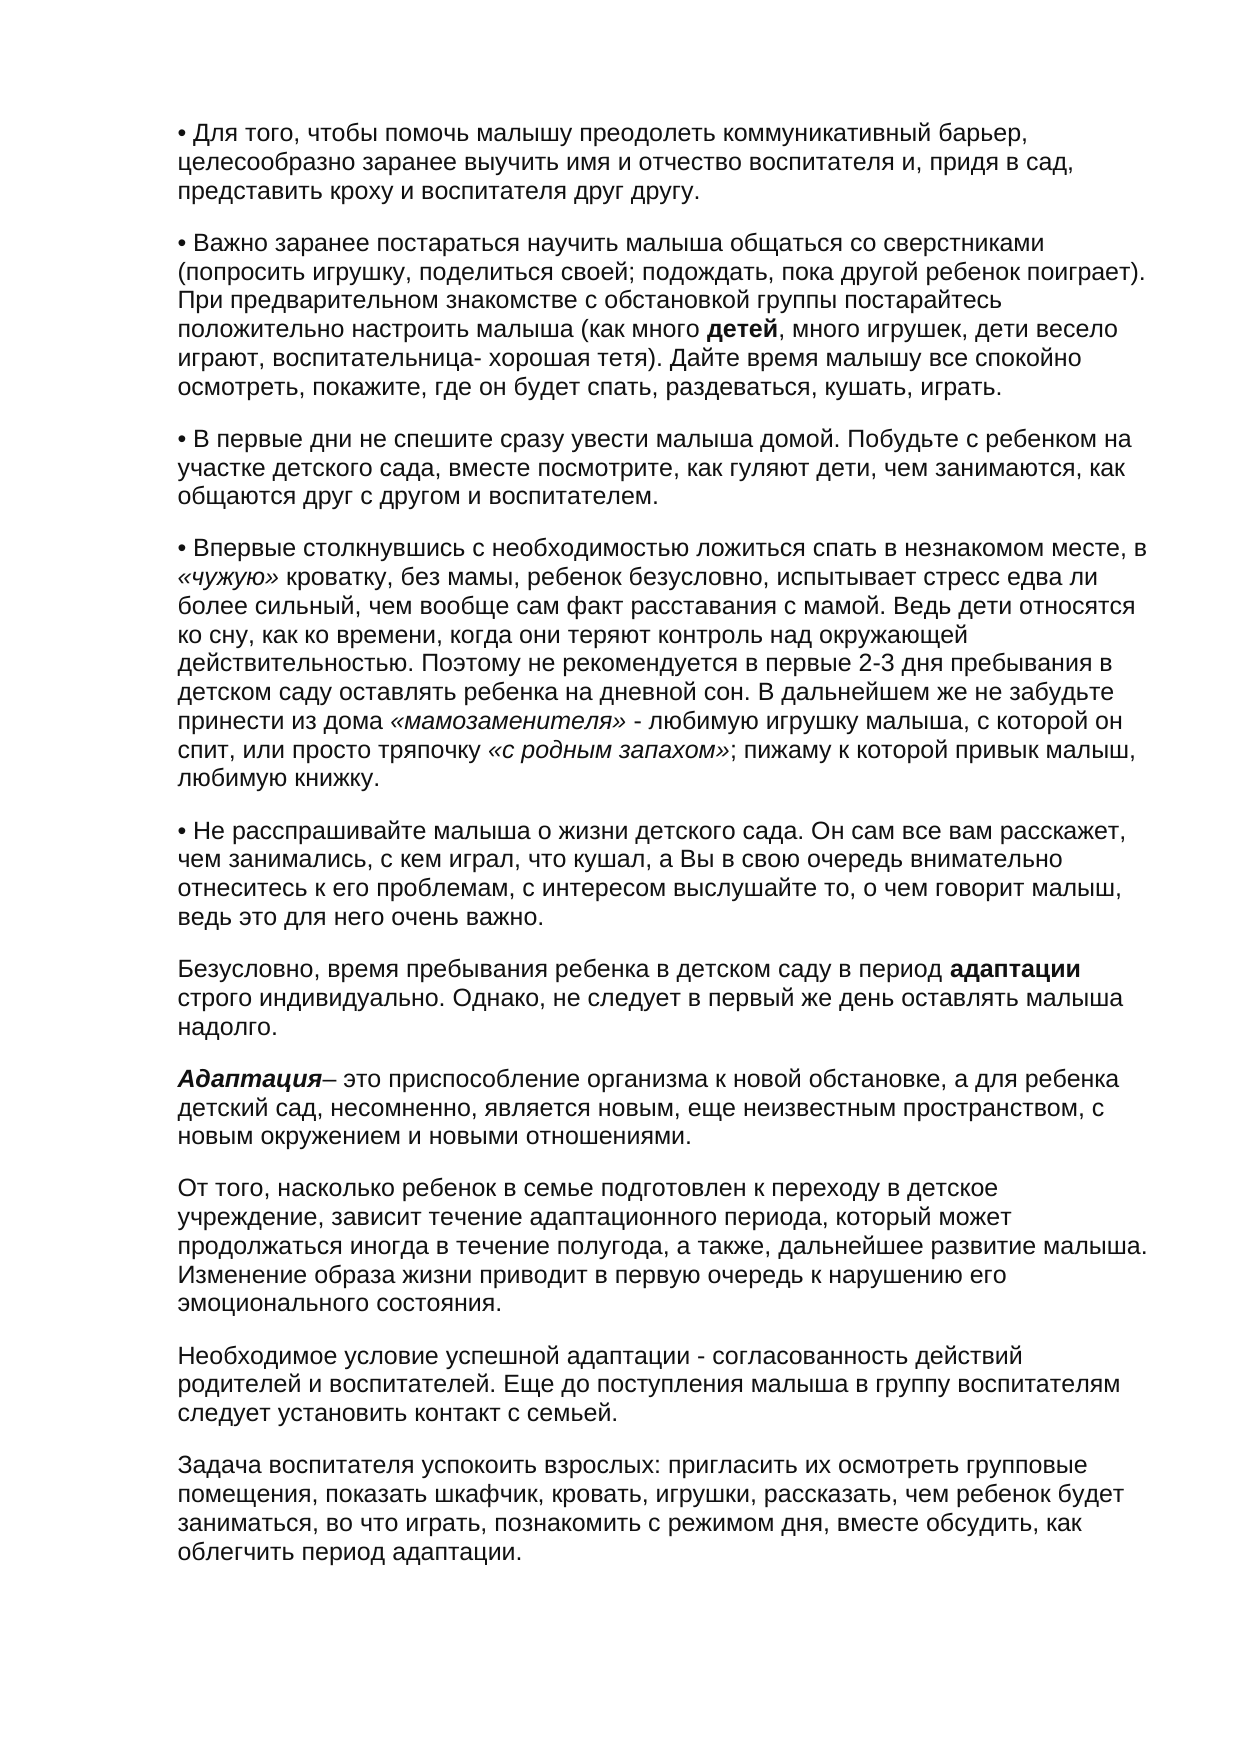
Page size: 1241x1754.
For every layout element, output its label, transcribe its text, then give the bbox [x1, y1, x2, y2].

text • В первые дни не спешите сразу увести малыша домой. Побудьте с ребенком на участке детского сада, вместе посмотрите, как гуляют дети, чем занимаются, как общаются друг с другом и воспитателем. [177, 424, 1152, 510]
text От того, насколько ребенок в семье подготовлен к переходу в детское учреждение, зависит течение адаптационного периода, который может продолжаться иногда в течение полугода, а также, дальнейшее развитие малыша. Изменение образа жизни приводит в первую очередь к нарушению его эмоционального состояния. [177, 1173, 1152, 1317]
text • Важно заранее постараться научить малыша общаться со сверстниками (попросить игрушку, поделиться своей; подождать, пока другой ребенок поиграет). При предварительном знакомстве с обстановкой группы постарайтесь положительно настроить малыша (как много детей, много игрушек, дети весело играют, воспитательница- хорошая тетя). Дайте время малышу все спокойно осмотреть, покажите, где он будет спать, раздеваться, кушать, играть. [177, 228, 1152, 400]
text Задача воспитателя успокоить взрослых: пригласить их осмотреть групповые помещения, показать шкафчик, кровать, игрушки, рассказать, чем ребенок будет заниматься, во что играть, познакомить с режимом дня, вместе обсудить, как облегчить период адаптации. [177, 1450, 1152, 1565]
text Необходимое условие успешной адаптации - согласованность действий родителей и воспитателей. Еще до поступления малыша в группу воспитателям следует установить контакт с семьей. [177, 1341, 1152, 1427]
text • Не расспрашивайте малыша о жизни детского сада. Он сам все вам расскажет, чем занимались, с кем играл, что кушал, а Вы в свою очередь внимательно отнеситесь к его проблемам, с интересом выслушайте то, о чем говорит малыш, ведь это для него очень важно. [177, 816, 1152, 931]
text Безусловно, время пребывания ребенка в детском саду в период адаптации строго индивидуально. Однако, не следует в первый же день оставлять малыша надолго. [177, 954, 1152, 1040]
text • Для того, чтобы помочь малышу преодолеть коммуникативный барьер, целесообразно заранее выучить имя и отчество воспитателя и, придя в сад, представить кроху и воспитателя друг другу. [177, 118, 1152, 204]
text Адаптация– это приспособление организма к новой обстановке, а для ребенка детский сад, несомненно, является новым, еще неизвестным пространством, с новым окружением и новыми отношениями. [177, 1064, 1152, 1150]
text • Впервые столкнувшись с необходимостью ложиться спать в незнакомом месте, в «чужую» кроватку, без мамы, ребенок безусловно, испытывает стресс едва ли более сильный, чем вообще сам факт расставания с мамой. Ведь дети относятся ко сну, как ко времени, когда они теряют контроль над окружающей действительностью. Поэтому не рекомендуется в первые 2-3 дня пребывания в детском саду оставлять ребенка на дневной сон. В дальнейшем же не забудьте принести из дома «мамозаменителя» - любимую игрушку малыша, с которой он спит, или просто тряпочку «с родным запахом»; пижаму к которой привык малыш, любимую книжку. [177, 533, 1152, 792]
